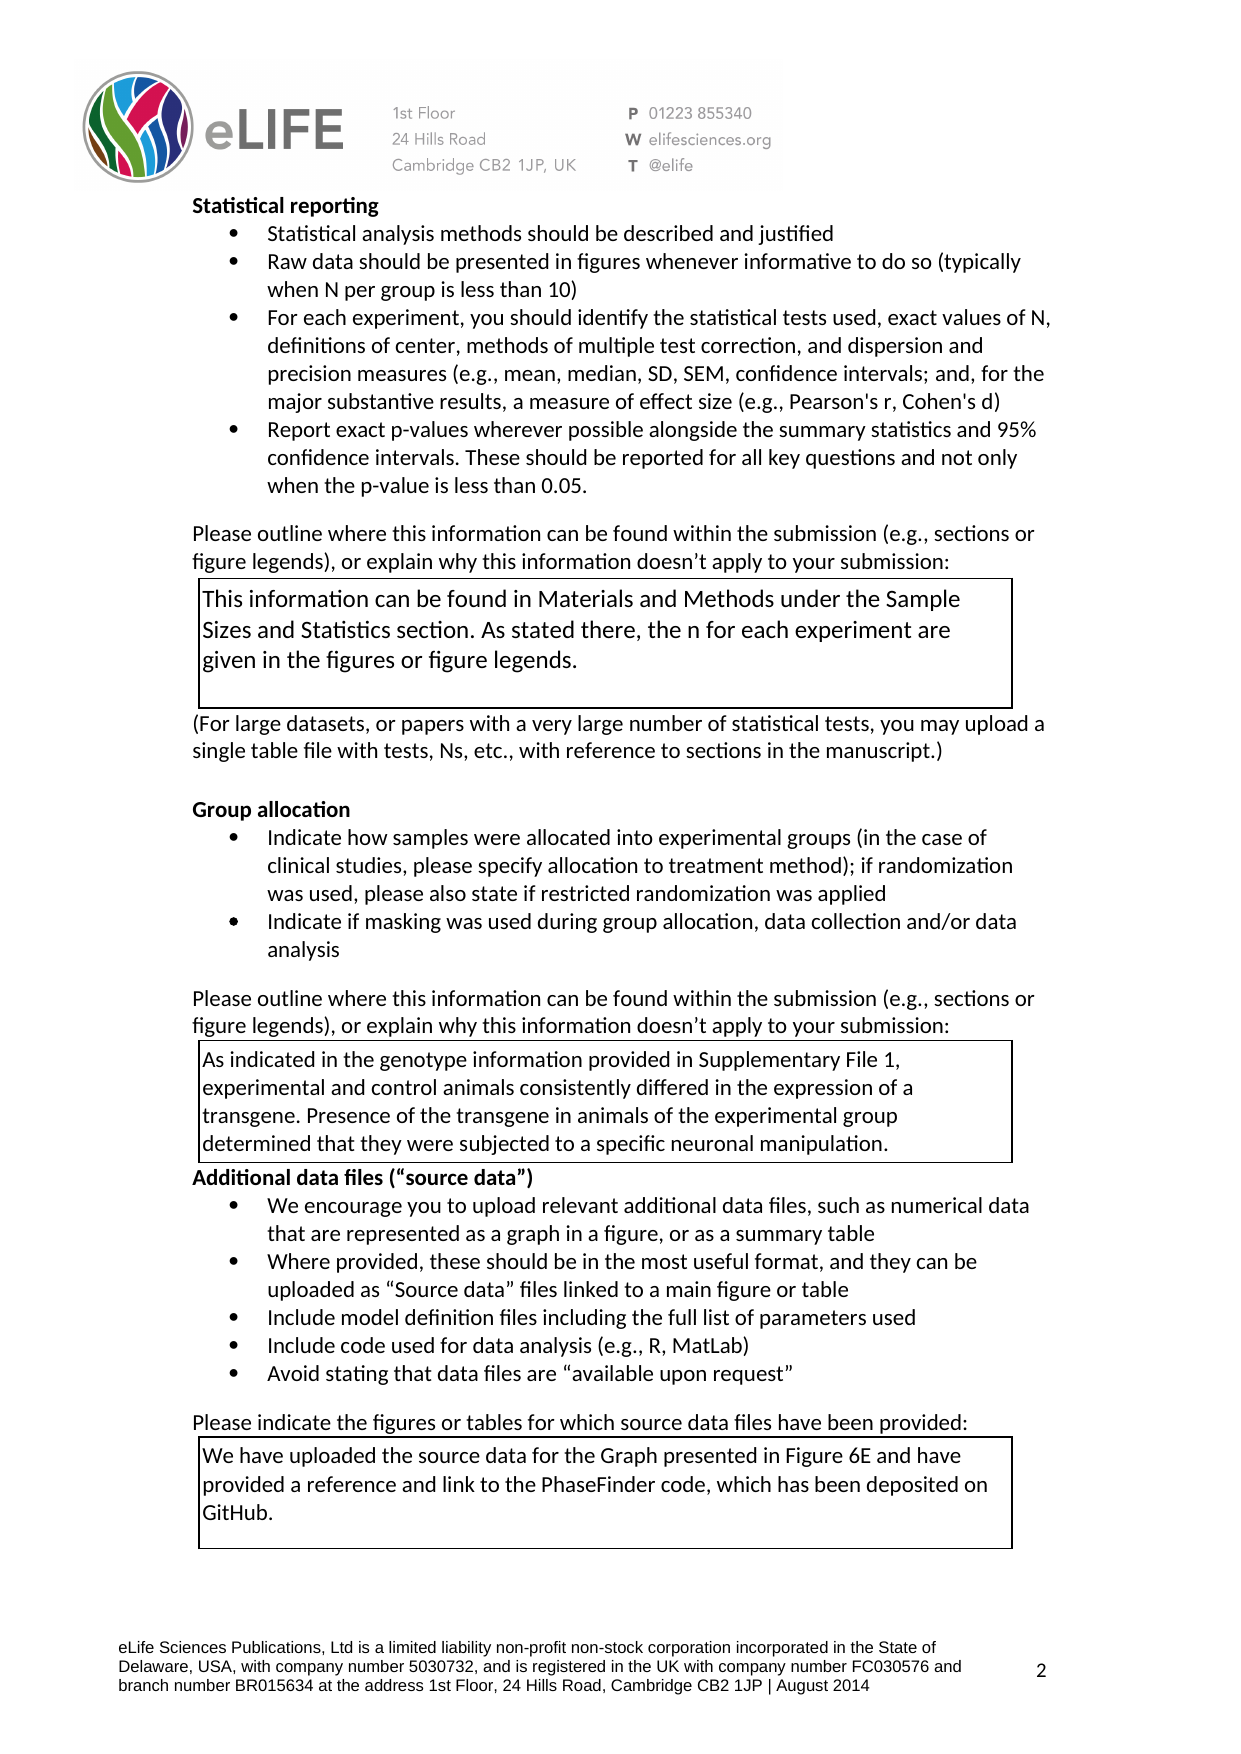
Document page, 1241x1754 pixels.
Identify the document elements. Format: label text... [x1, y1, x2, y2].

list Indicate how samples were allocated into experimental groups (in the case of clinical studies, please specify allocation to treatment method); if randomization was used, please also state if restricted randomization was applied [229, 823, 1053, 907]
picture [73, 59, 784, 191]
list Indicate if masking was used during group allocation, data collection and/or data analysis [229, 907, 1053, 963]
list Where provided, these should be in the most useful format, and they can be uploaded as “Source data” files linked to a main figure or table [229, 1247, 1053, 1303]
list Statistical analysis methods should be described and justified [229, 219, 1053, 247]
text This information can be found in Materials and Methods under the Sample Sizes and Statistics section. As stated there, the n for each experiment are given in the figures or figure legends. [200, 581, 1011, 675]
list For each experiment, you should identify the statistical tests used, exact values of N, definitions of center, methods of multiple test correction, and dispersion and precision measures (e.g., mean, median, SD, SEM, confidence intervals; and, for the major substantive results, a measure of effect size (e.g., Pearson's r, Cohen's d) [229, 303, 1053, 415]
list We encourage you to upload relevant additional data files, such as numerical data that are represented as a graph in a figure, or as a summary table [229, 1191, 1053, 1247]
list Include model definition files including the full list of parameters used [229, 1303, 1053, 1331]
text Group allocation [192, 795, 1053, 823]
text As indicated in the genotype information provided in Supplementary File 1, experimental and control animals consistently differed in the expression of a transgene. Presence of the transgene in animals of the experimental group determined that they were subjected to a specific neuronal manipulation. [200, 1043, 1011, 1160]
text We have uploaded the source data for the Graph presented in Figure 6E and have provided a reference and link to the PhaseFinder code, which has been deposited on GitHub. [200, 1439, 1011, 1528]
list Avoid stating that data files are “available upon request” [229, 1359, 1053, 1387]
text Statistical reporting [192, 191, 1053, 219]
list Report exact p-values wherever possible alongside the summary statistics and 95% confidence intervals. These should be reported for all key questions and not only when the p-value is less than 0.05. [229, 415, 1053, 499]
list Include code used for data analysis (e.g., R, MatLab) [229, 1331, 1053, 1359]
list Raw data should be presented in figures whenever informative to do so (typically when N per group is less than 10) [229, 247, 1053, 303]
text (For large datasets, or papers with a very large number of statistical tests, you may upload a single table file with tests, Ns, etc., with reference to sections in the manuscript.) [192, 603, 1053, 765]
text Please indicate the figures or tables for which source data files have been provided: [192, 1408, 1053, 1436]
text Additional data files (“source data”) [192, 1070, 1053, 1191]
